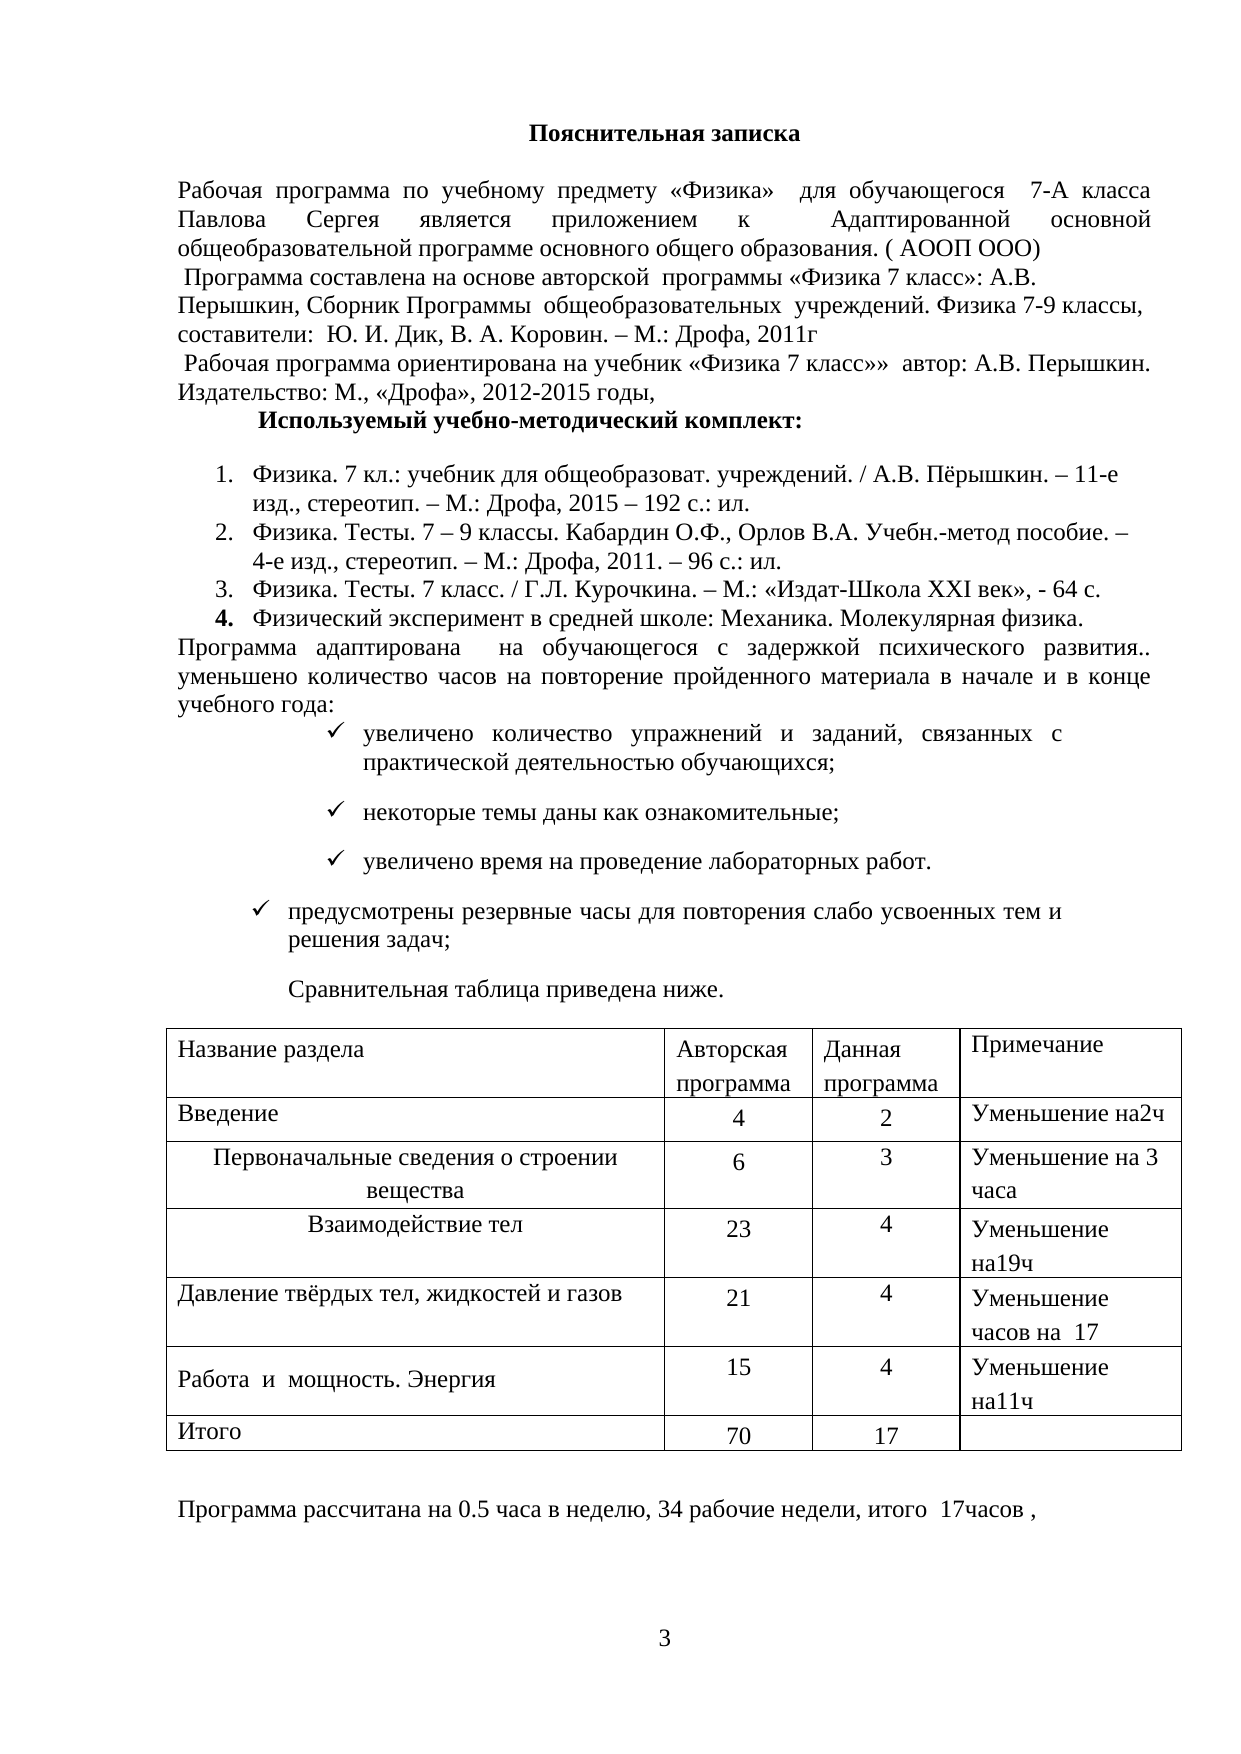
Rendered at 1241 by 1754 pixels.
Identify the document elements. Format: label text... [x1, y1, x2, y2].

table_cell 4 [813, 1209, 959, 1277]
text Рабочая программа по учебному предмету «Физика» для обучающегося 7-А класса Павлова Сергея является приложением к Адаптированной основной общеобразовательной программе основного общего образования. ( АООП ООО) [177, 176, 1152, 262]
text Программа составлена на основе авторской программы «Физика 7 класс»: А.В. Перышкин, Сборник Программы общеобразовательных учреждений. Физика 7-9 классы, составители: Ю. И. Дик, В. А. Коровин. – М.: Дрофа, 2011г [177, 262, 1152, 348]
table_cell 15 [665, 1347, 812, 1415]
table_cell 4 [813, 1347, 959, 1415]
text Программа рассчитана на 0.5 часа в неделю, 34 рабочие недели, итого 17часов , [177, 1494, 1152, 1523]
table_cell Уменьшение на 3 часа [961, 1142, 1181, 1208]
table_header Авторская программа [665, 1029, 812, 1097]
table_cell Взаимодействие тел [167, 1209, 664, 1277]
list Физический эксперимент в средней школе: Механика. Молекулярная физика. [215, 603, 1152, 632]
table_cell 4 [665, 1098, 812, 1141]
list предусмотрены резервные часы для повторения слабо усвоенных тем и решения задач; [250, 896, 1063, 953]
table_header Примечание [961, 1029, 1181, 1097]
table_cell 6 [665, 1142, 812, 1208]
table_cell Уменьшение часов на 17 [961, 1278, 1181, 1346]
table_cell 70 [665, 1416, 812, 1450]
table_cell Уменьшение на19ч [961, 1209, 1181, 1277]
list увеличено время на проведение лабораторных работ. [325, 846, 1063, 875]
text Рабочая программа ориентирована на учебник «Физика 7 класс»» автор: А.В. Перышкин. Издательство: М., «Дрофа», 2012-2015 годы, [177, 348, 1152, 406]
list Используемый учебно-методический комплект: [192, 406, 1152, 434]
list Физика. Тесты. 7 – 9 классы. Кабардин О.Ф., Орлов В.А. Учебн.-метод пособие. – 4-е изд., стереотип. – М.: Дрофа, 2011. – 96 с.: ил. [215, 517, 1152, 574]
list увеличено количество упражнений и заданий, связанных с практической деятельностью обучающихся; [325, 718, 1063, 776]
list Физика. Тесты. 7 класс. / Г.Л. Курочкина. – М.: «Издат-Школа XXI век», - 64 с. [215, 574, 1152, 603]
table_cell 17 [813, 1416, 959, 1450]
table_cell 4 [813, 1278, 959, 1346]
table_cell Первоначальные сведения о строении вещества [167, 1142, 664, 1208]
table_cell 23 [665, 1209, 812, 1277]
table_cell 21 [665, 1278, 812, 1346]
list Физика. 7 кл.: учебник для общеобразоват. учреждений. / А.В. Пёрышкин. – 11-е изд., стереотип. – М.: Дрофа, 2015 – 192 с.: ил. [215, 459, 1152, 517]
table_header Название раздела [167, 1029, 664, 1097]
table_cell Итого [167, 1416, 664, 1450]
text Пояснительная записка [177, 118, 1152, 147]
table_cell Уменьшение на2ч [961, 1098, 1181, 1141]
list Сравнительная таблица приведена ниже. [288, 974, 1152, 1003]
list некоторые темы даны как ознакомительные; [325, 797, 1063, 825]
table_cell Уменьшение на11ч [961, 1347, 1181, 1415]
table_cell Работа и мощность. Энергия [167, 1347, 664, 1415]
table_cell 2 [813, 1098, 959, 1141]
table_cell Введение [167, 1098, 664, 1141]
table_cell [961, 1416, 1181, 1450]
text Программа адаптирована на обучающегося с задержкой психического развития.. уменьшено количество часов на повторение пройденного материала в начале и в конце учебного года: [177, 632, 1152, 718]
table_cell 3 [813, 1142, 959, 1208]
table_cell Давление твёрдых тел, жидкостей и газов [167, 1278, 664, 1346]
table_header Данная программа [813, 1029, 959, 1097]
